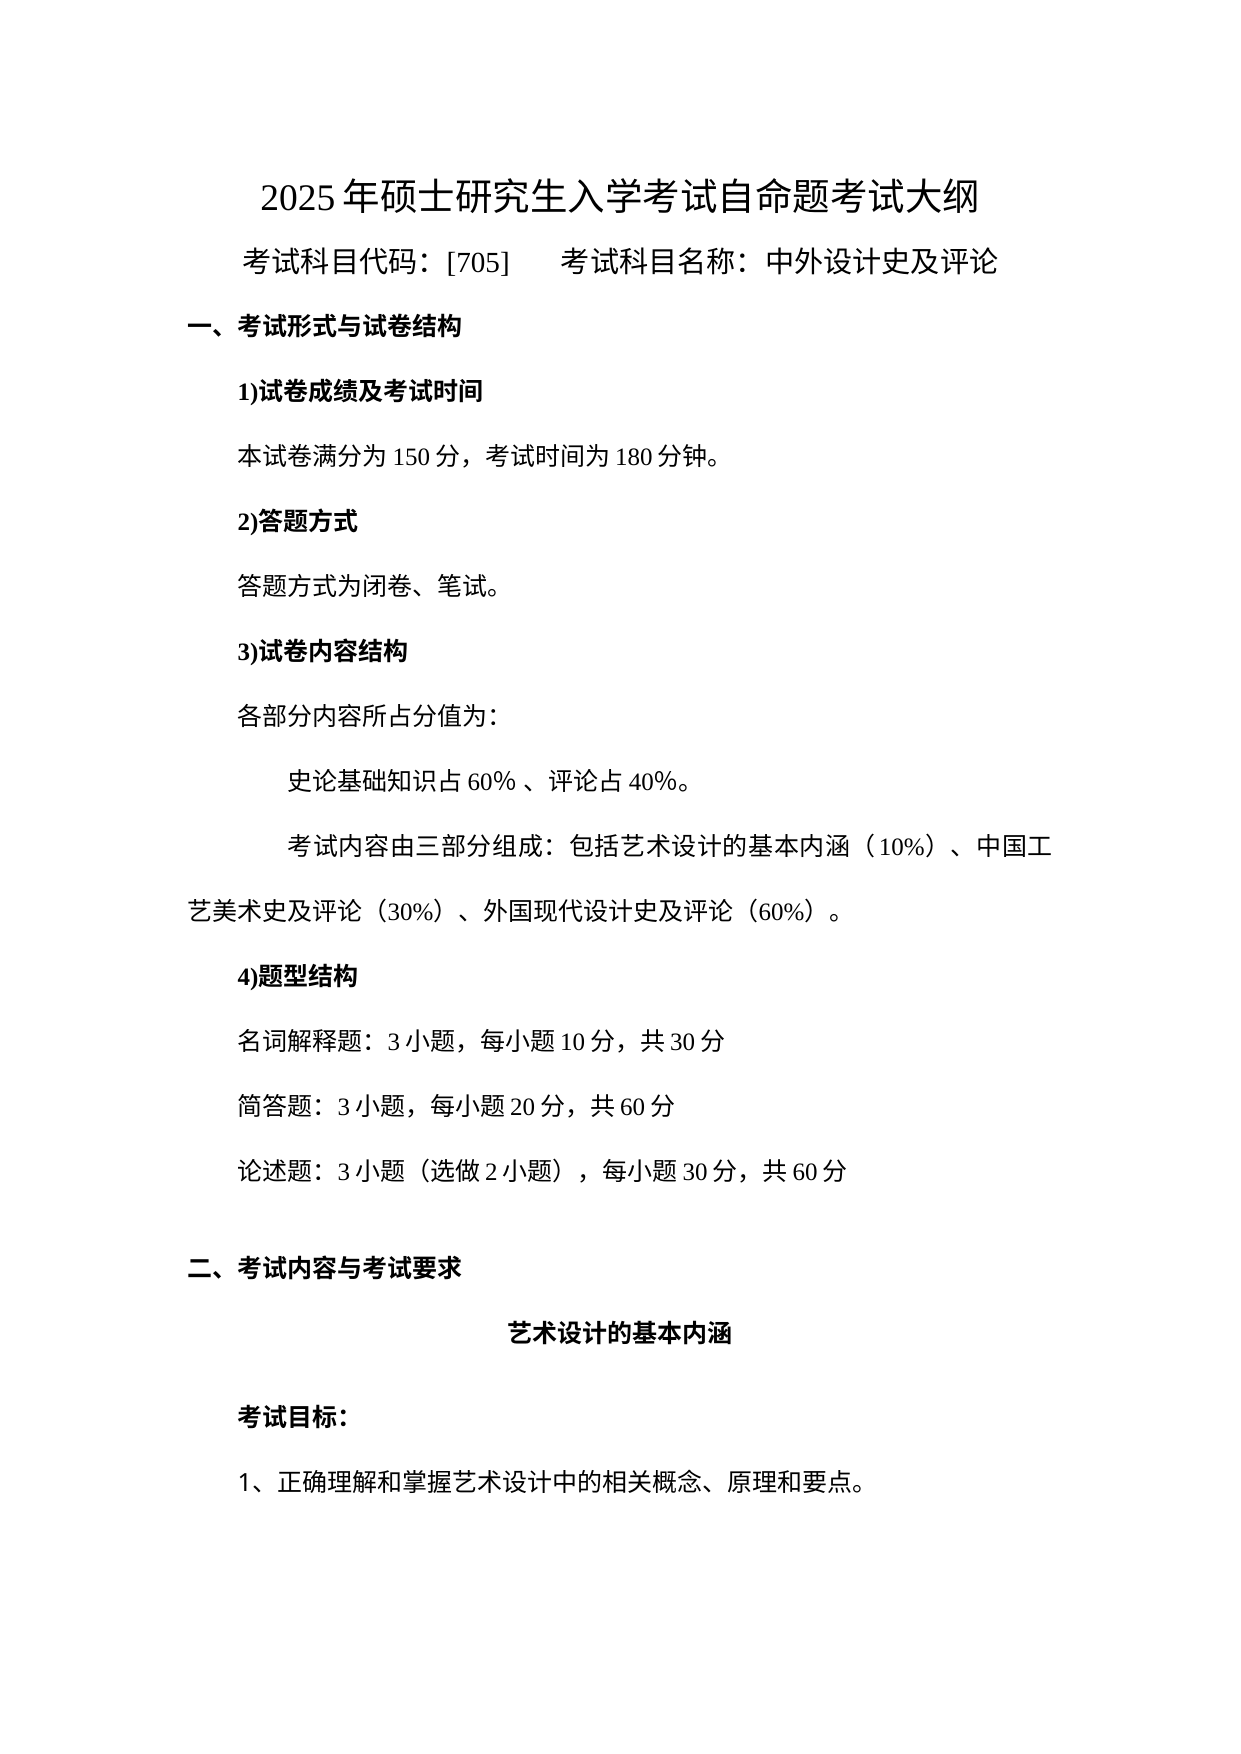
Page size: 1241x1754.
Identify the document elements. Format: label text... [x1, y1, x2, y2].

text 1)试卷成绩及考试时间 [187, 357, 1053, 422]
text 考试目标： [187, 1383, 1053, 1448]
text 论述题：3小题（选做2小题），每小题30分，共60分 [187, 1137, 1053, 1202]
text 考试科目代码：[705] 考试科目名称：中外设计史及评论 [187, 227, 1053, 292]
text 本试卷满分为150分，考试时间为180分钟。 [187, 422, 1053, 487]
text 二、考试内容与考试要求 [187, 1234, 1053, 1299]
text 3)试卷内容结构 [187, 617, 1053, 682]
text 2025年硕士研究生入学考试自命题考试大纲 [187, 162, 1053, 227]
text 答题方式为闭卷、笔试。 [187, 552, 1053, 617]
text 艺术设计的基本内涵 [187, 1299, 1053, 1364]
text 名词解释题：3小题，每小题10分，共30分 [187, 1007, 1053, 1072]
text 史论基础知识占60％ 、评论占 40％。 [187, 747, 1053, 812]
text 各部分内容所占分值为： [187, 682, 1053, 747]
text 1、正确理解和掌握艺术设计中的相关概念、原理和要点。 [237, 1448, 1053, 1513]
text 2)答题方式 [187, 487, 1053, 552]
text 一、考试形式与试卷结构 [187, 292, 1053, 357]
text 简答题：3小题，每小题20分，共60分 [187, 1072, 1053, 1137]
text 考试内容由三部分组成：包括艺术设计的基本内涵（10%）、中国工艺美术史及评论（30%）、外国现代设计史及评论（60%）。 [187, 812, 1053, 942]
text 4)题型结构 [187, 942, 1053, 1007]
